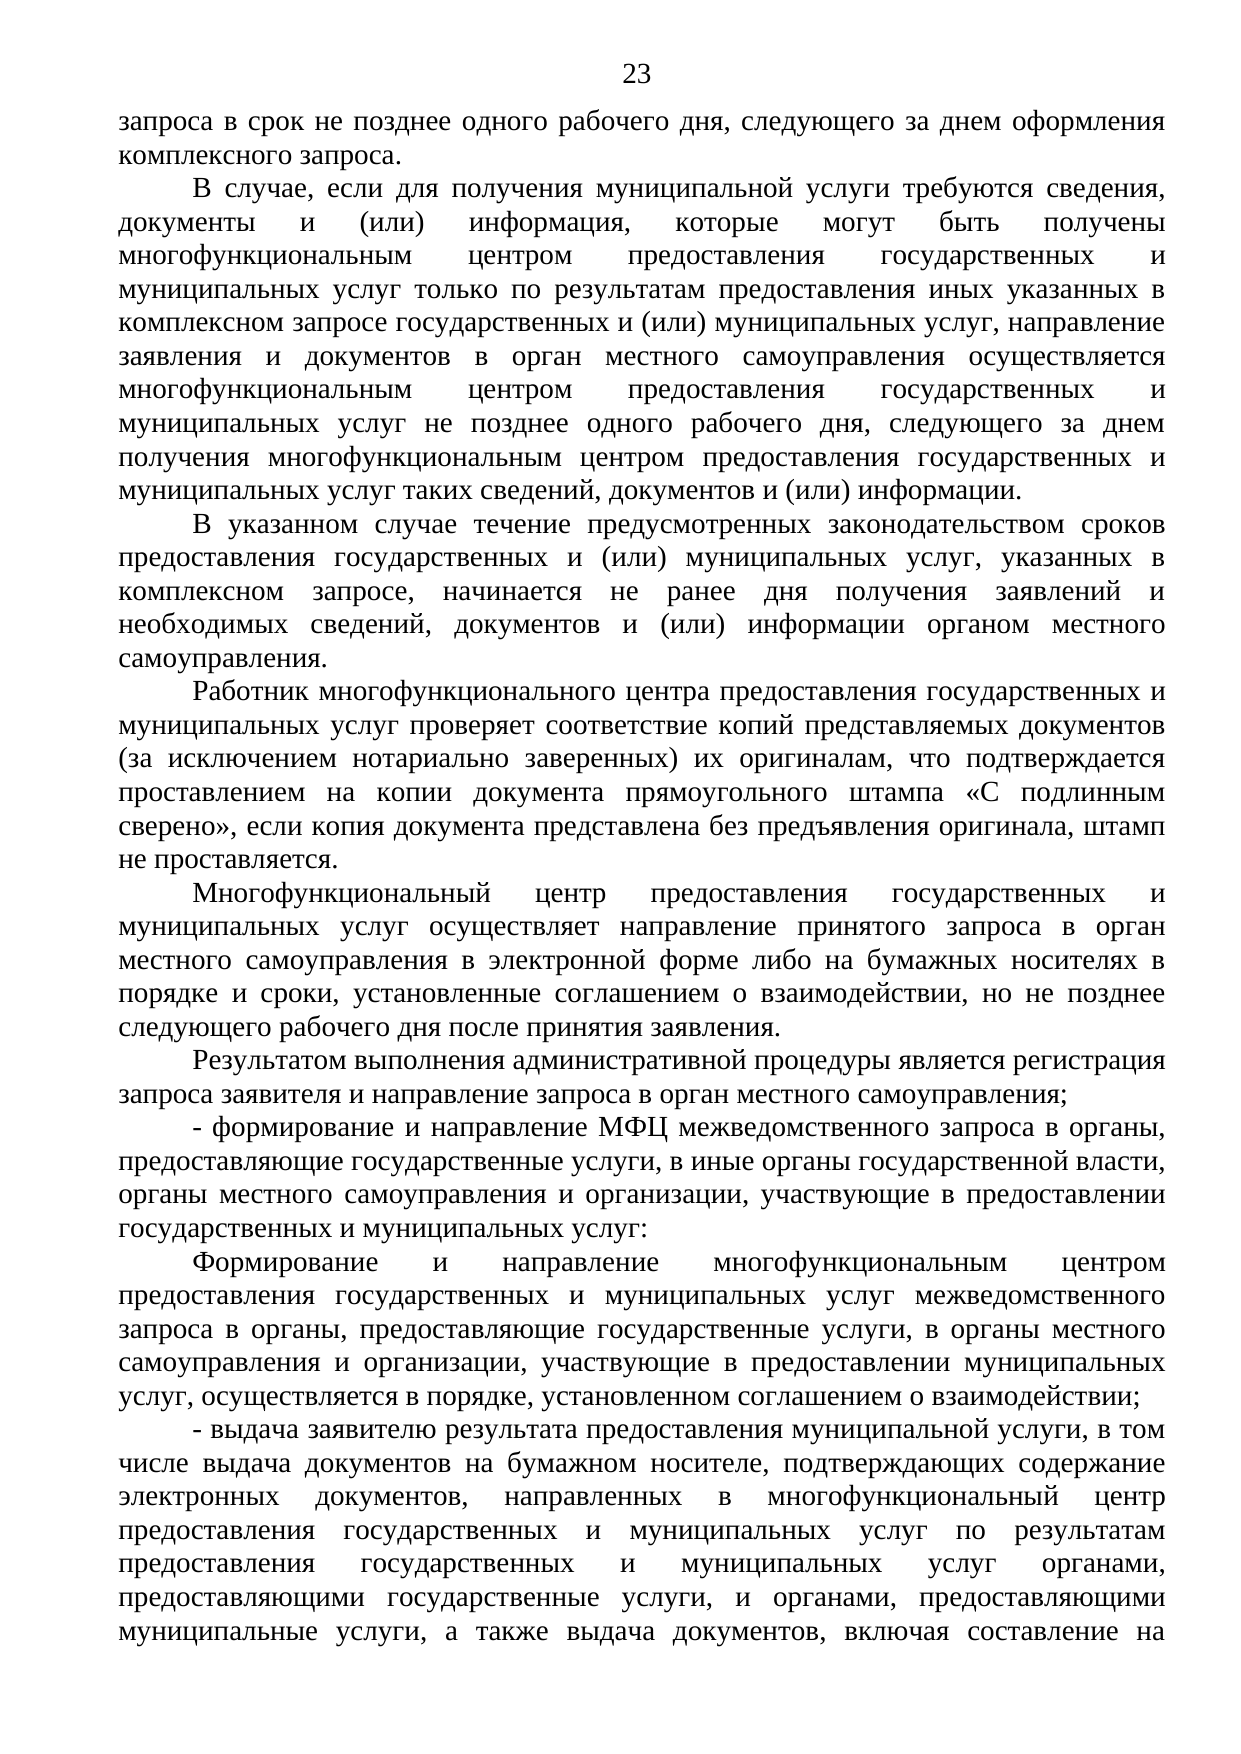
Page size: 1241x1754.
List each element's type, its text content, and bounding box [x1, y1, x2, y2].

text - формирование и направление МФЦ межведомственного запроса в органы, предоставляющие государственные услуги, в иные органы государственной власти, органы местного самоуправления и организации, участвующие в предоставлении государственных и муниципальных услуг: [118, 1109, 1167, 1244]
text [118, 103, 1166, 170]
text В указанном случае течение предусмотренных законодательством сроков предоставления государственных и (или) муниципальных услуг, указанных в комплексном запросе, начинается не ранее дня получения заявлений и необходимых сведений, документов и (или) информации органом местного самоуправления. [118, 506, 1166, 673]
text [118, 1411, 1167, 1646]
text Формирование и направление многофункциональным центром предоставления государственных и муниципальных услуг межведомственного запроса в органы, предоставляющие государственные услуги, в органы местного самоуправления и организации, участвующие в предоставлении муниципальных услуг, осуществляется в порядке, установленном соглашением о взаимодействии; [118, 1244, 1167, 1411]
text Работник многофункционального центра предоставления государственных и муниципальных услуг проверяет соответствие копий представляемых документов (за исключением нотариально заверенных) их оригиналам, что подтверждается проставлением на копии документа прямоугольного штампа «С подлинным сверено», если копия документа представлена без предъявления оригинала, штамп не проставляется. [118, 673, 1166, 875]
text Многофункциональный центр предоставления государственных и муниципальных услуг осуществляет направление принятого запроса в орган местного самоуправления в электронной форме либо на бумажных носителях в порядке и сроки, установленные соглашением о взаимодействии, но не позднее следующего рабочего дня после принятия заявления. [118, 875, 1166, 1042]
text Результатом выполнения административной процедуры является регистрация запроса заявителя и направление запроса в орган местного самоуправления; [118, 1042, 1166, 1109]
text В случае, если для получения муниципальной услуги требуются сведения, документы и (или) информация, которые могут быть получены многофункциональным центром предоставления государственных и муниципальных услуг только по результатам предоставления иных указанных в комплексном запросе государственных и (или) муниципальных услуг, направление заявления и документов в орган местного самоуправления осуществляется многофункциональным центром предоставления государственных и муниципальных услуг не позднее одного рабочего дня, следующего за днем получения многофункциональным центром предоставления государственных и муниципальных услуг таких сведений, документов и (или) информации. [118, 170, 1166, 506]
